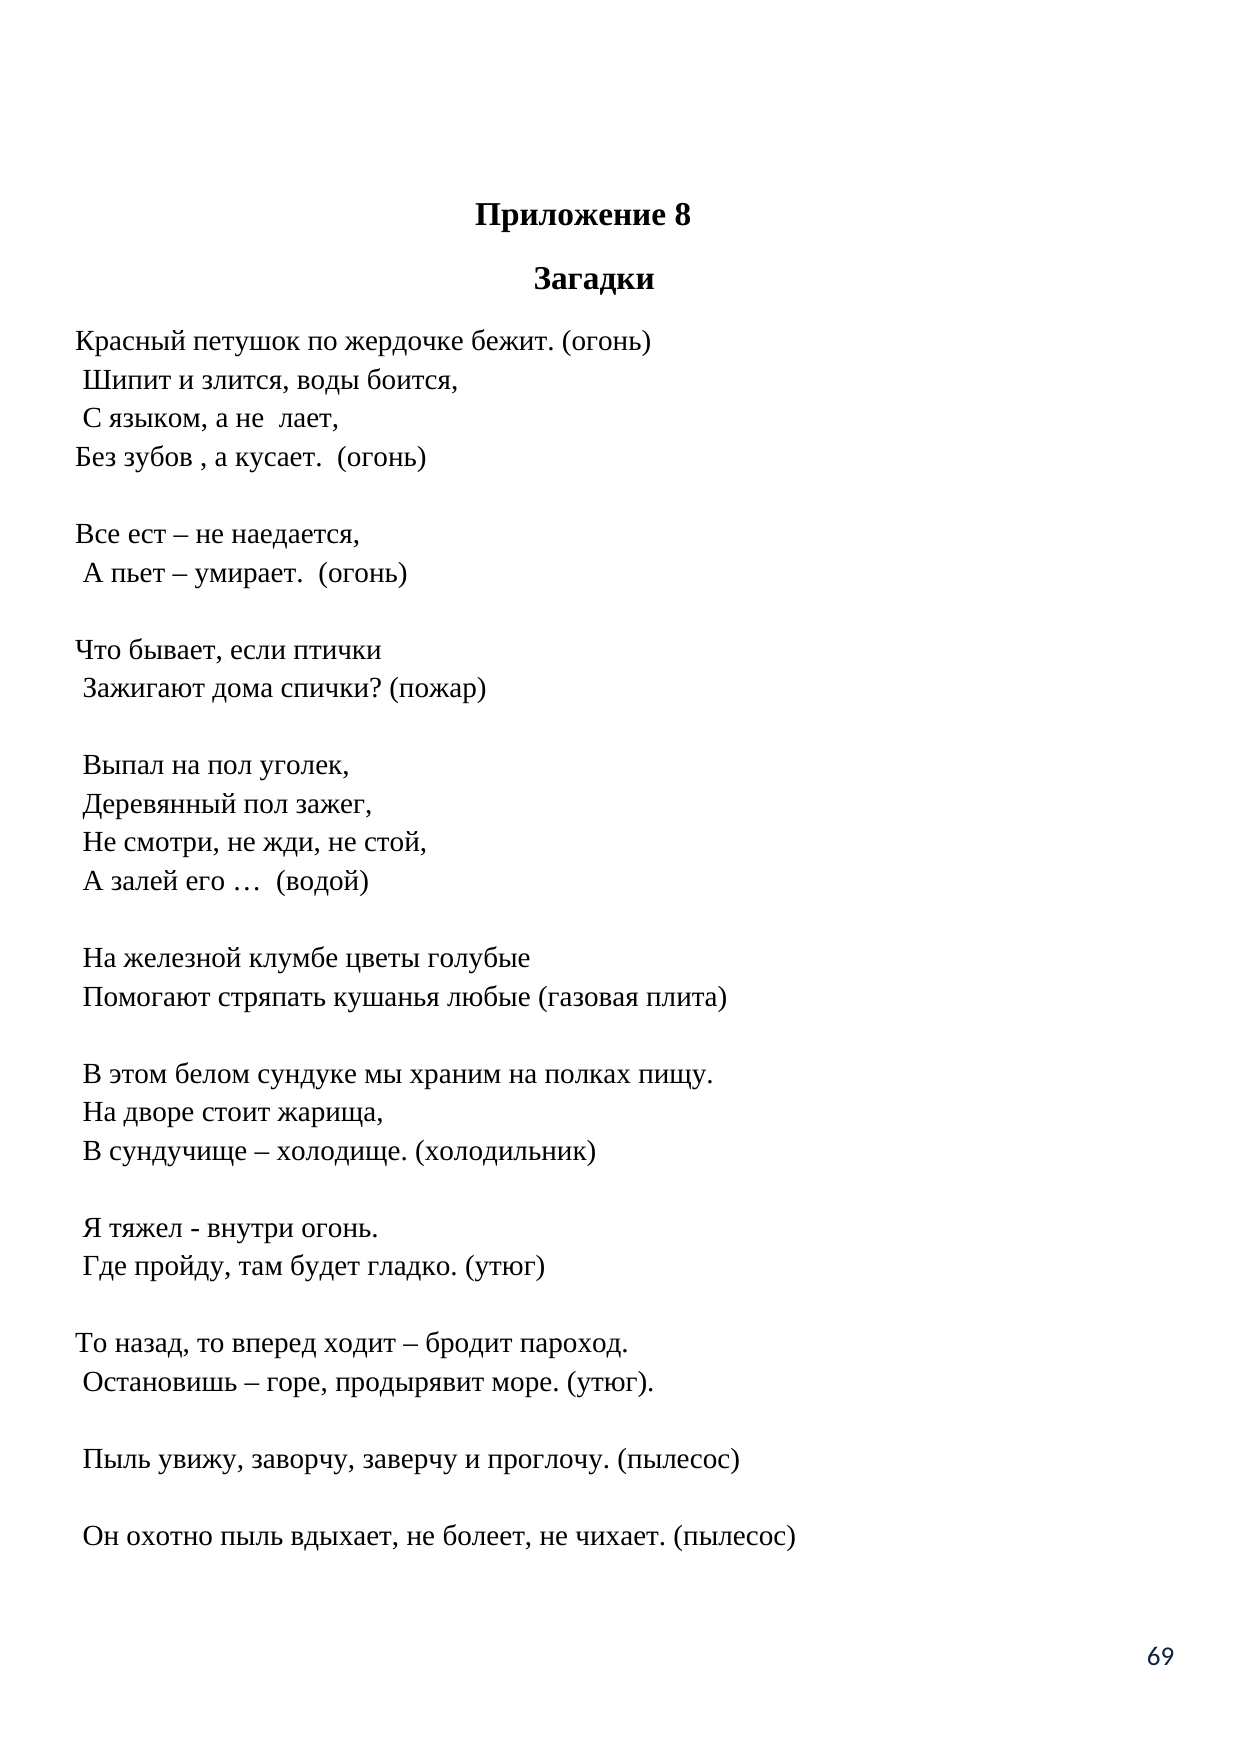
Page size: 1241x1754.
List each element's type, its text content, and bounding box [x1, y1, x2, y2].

text На железной клумбе цветы голубые [75, 940, 1165, 974]
text В этом белом сундуке мы храним на полках пищу. [75, 1056, 1165, 1089]
text Приложение 8 [75, 194, 1165, 232]
text Я тяжел - внутри огонь. [75, 1210, 1165, 1243]
text Деревянный пол зажег, [75, 786, 1165, 819]
text Красный петушок по жердочке бежит. (огонь) [75, 323, 1165, 357]
text Шипит и злится, воды боится, [75, 362, 1165, 396]
text Где пройду, там будет гладко. (утюг) [75, 1248, 1165, 1282]
text Что бывает, если птички [75, 632, 1165, 665]
text Не смотри, не жди, не стой, [75, 824, 1165, 858]
text Зажигают дома спички? (пожар) [75, 670, 1165, 704]
text А залей его … (водой) [75, 863, 1165, 897]
text На дворе стоит жарища, [75, 1094, 1165, 1128]
text Все ест – не наедается, [75, 516, 1165, 550]
text Без зубов , а кусает. (огонь) [75, 439, 1165, 473]
text Загадки [75, 259, 1165, 297]
text Помогают стряпать кушанья любые (газовая плита) [75, 979, 1165, 1012]
text С языком, а не лает, [75, 401, 1165, 434]
text А пьет – умирает. (огонь) [75, 555, 1165, 588]
text Остановишь – горе, продырявит море. (утюг). [75, 1364, 1165, 1398]
text Выпал на пол уголек, [75, 747, 1165, 781]
text Он охотно пыль вдыхает, не болеет, не чихает. (пылесос) [75, 1518, 1165, 1552]
text Пыль увижу, заворчу, заверчу и проглочу. (пылесос) [75, 1441, 1165, 1475]
text В сундучище – холодище. (холодильник) [75, 1133, 1165, 1166]
text То назад, то вперед ходит – бродит пароход. [75, 1326, 1165, 1359]
